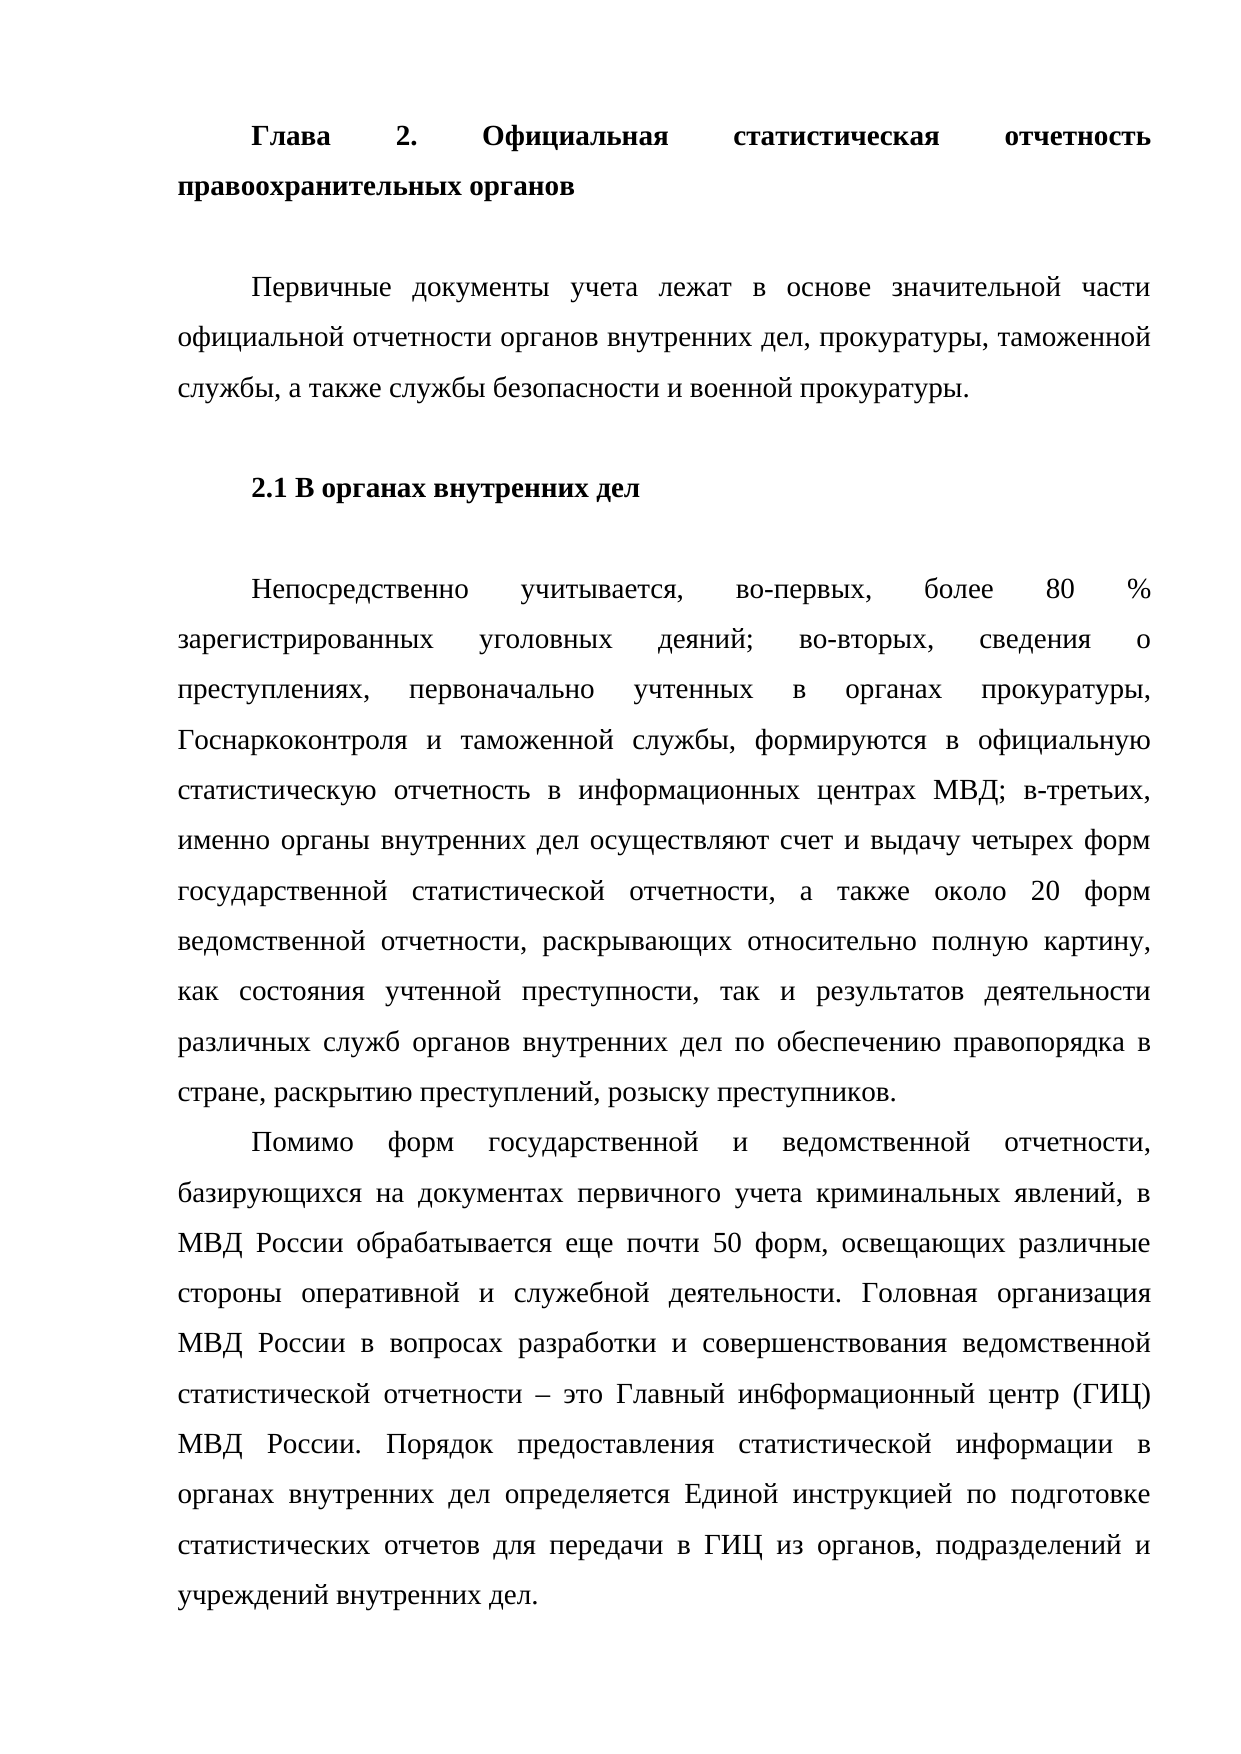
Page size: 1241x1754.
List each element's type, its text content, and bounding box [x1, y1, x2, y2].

text Непосредственно учитывается, во-первых, более 80 % зарегистрированных уголовных деяний; во-вторых, сведения о преступлениях, первоначально учтенных в органах прокуратуры, Госнаркоконтроля и таможенной службы, формируются в официальную статистическую отчетность в информационных центрах МВД; в-третьих, именно органы внутренних дел осуществляют счет и выдачу четырех форм государственной статистической отчетности, а также около 20 форм ведомственной отчетности, раскрывающих относительно полную картину, как состояния учтенной преступности, так и результатов деятельности различных служб органов внутренних дел по обеспечению правопорядка в стране, раскрытию преступлений, розыску преступников. [177, 571, 1152, 1108]
text Глава 2. Официальная статистическая отчетность правоохранительных органов [177, 118, 1152, 202]
text 2.1 В органах внутренних дел [177, 470, 1152, 504]
text Помимо форм государственной и ведомственной отчетности, базирующихся на документах первичного учета криминальных явлений, в МВД России обрабатывается еще почти 50 форм, освещающих различные стороны оперативной и служебной деятельности. Головная организация МВД России в вопросах разработки и совершенствования ведомственной статистической отчетности – это Главный ин6формационный центр (ГИЦ) МВД России. Порядок предоставления статистической информации в органах внутренних дел определяется Единой инструкцией по подготовке статистических отчетов для передачи в ГИЦ из органов, подразделений и учреждений внутренних дел. [177, 1124, 1152, 1611]
text Первичные документы учета лежат в основе значительной части официальной отчетности органов внутренних дел, прокуратуры, таможенной службы, а также службы безопасности и военной прокуратуры. [177, 269, 1152, 403]
